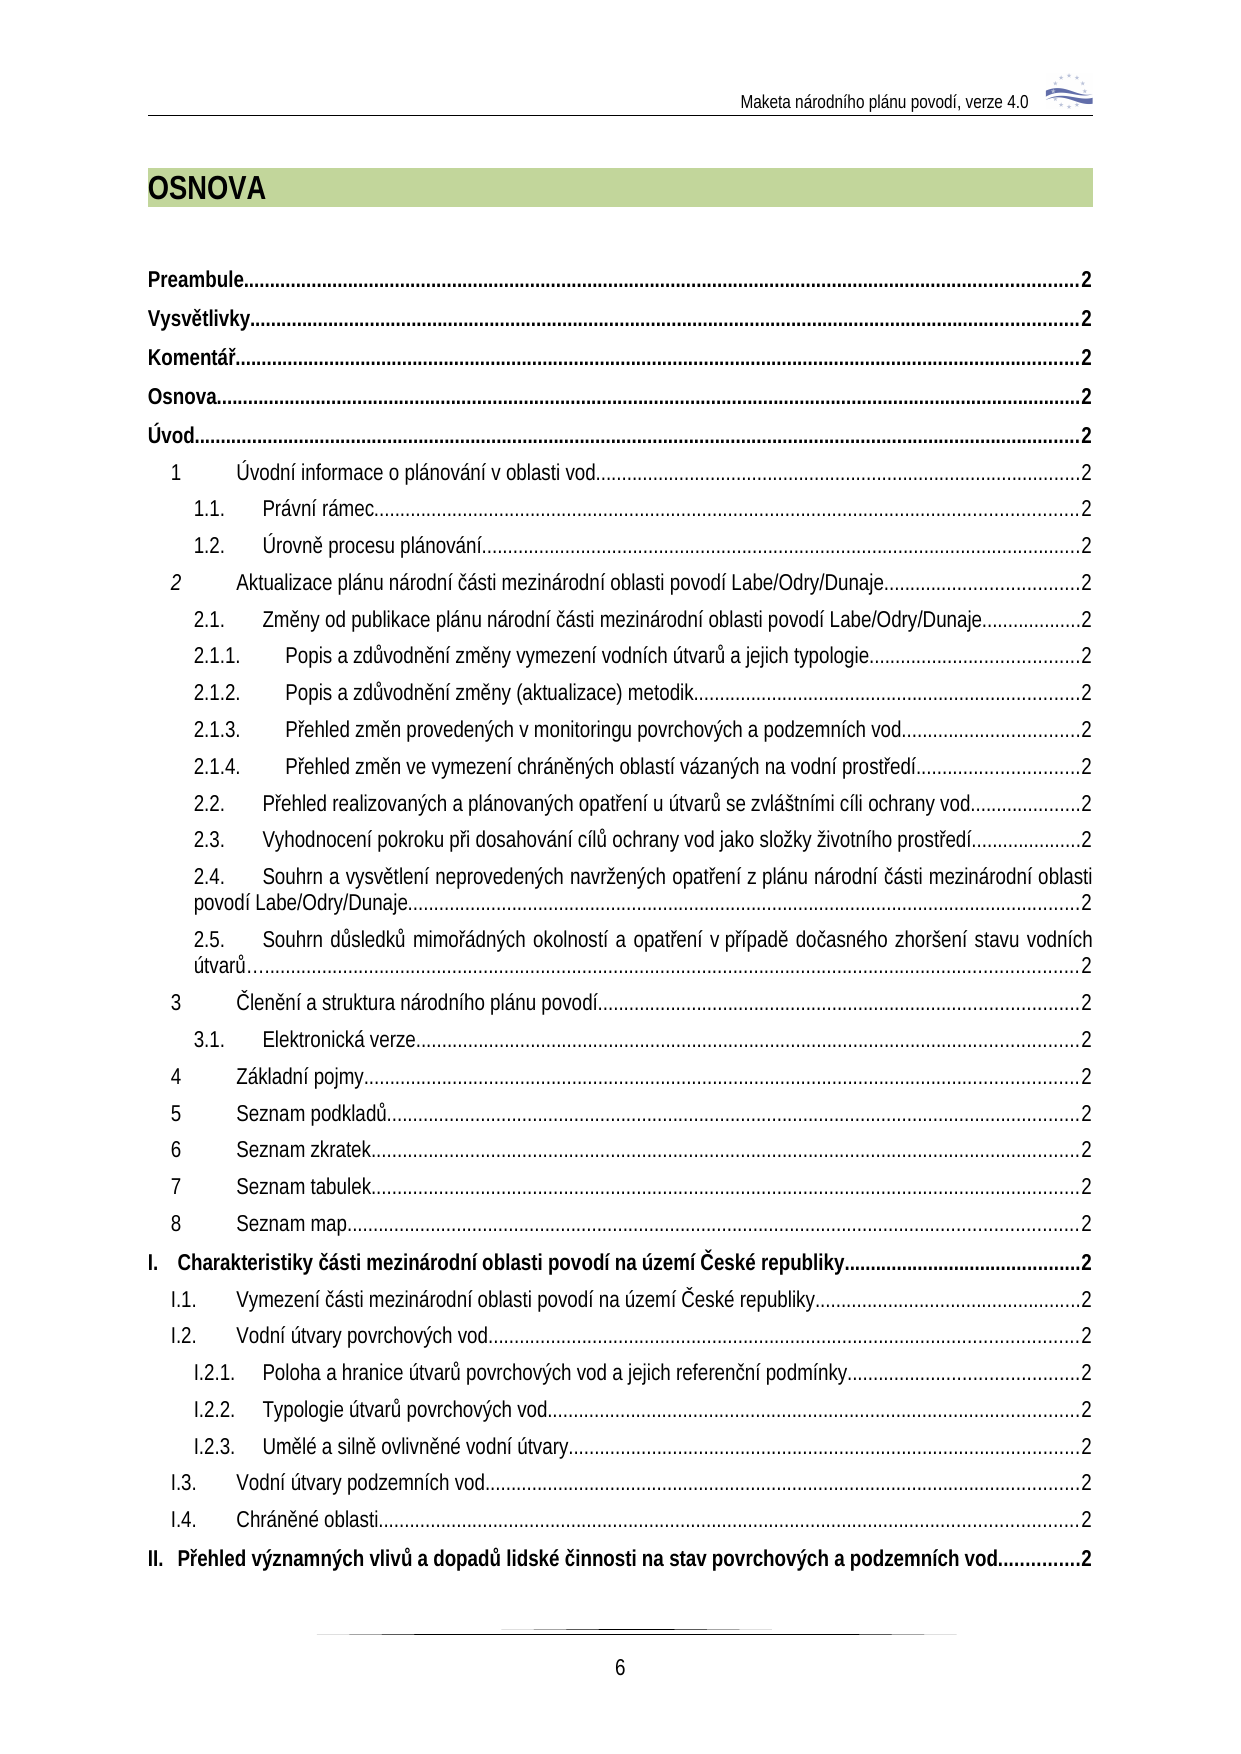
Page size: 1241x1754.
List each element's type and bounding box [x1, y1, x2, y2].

picture [1045, 73, 1093, 109]
